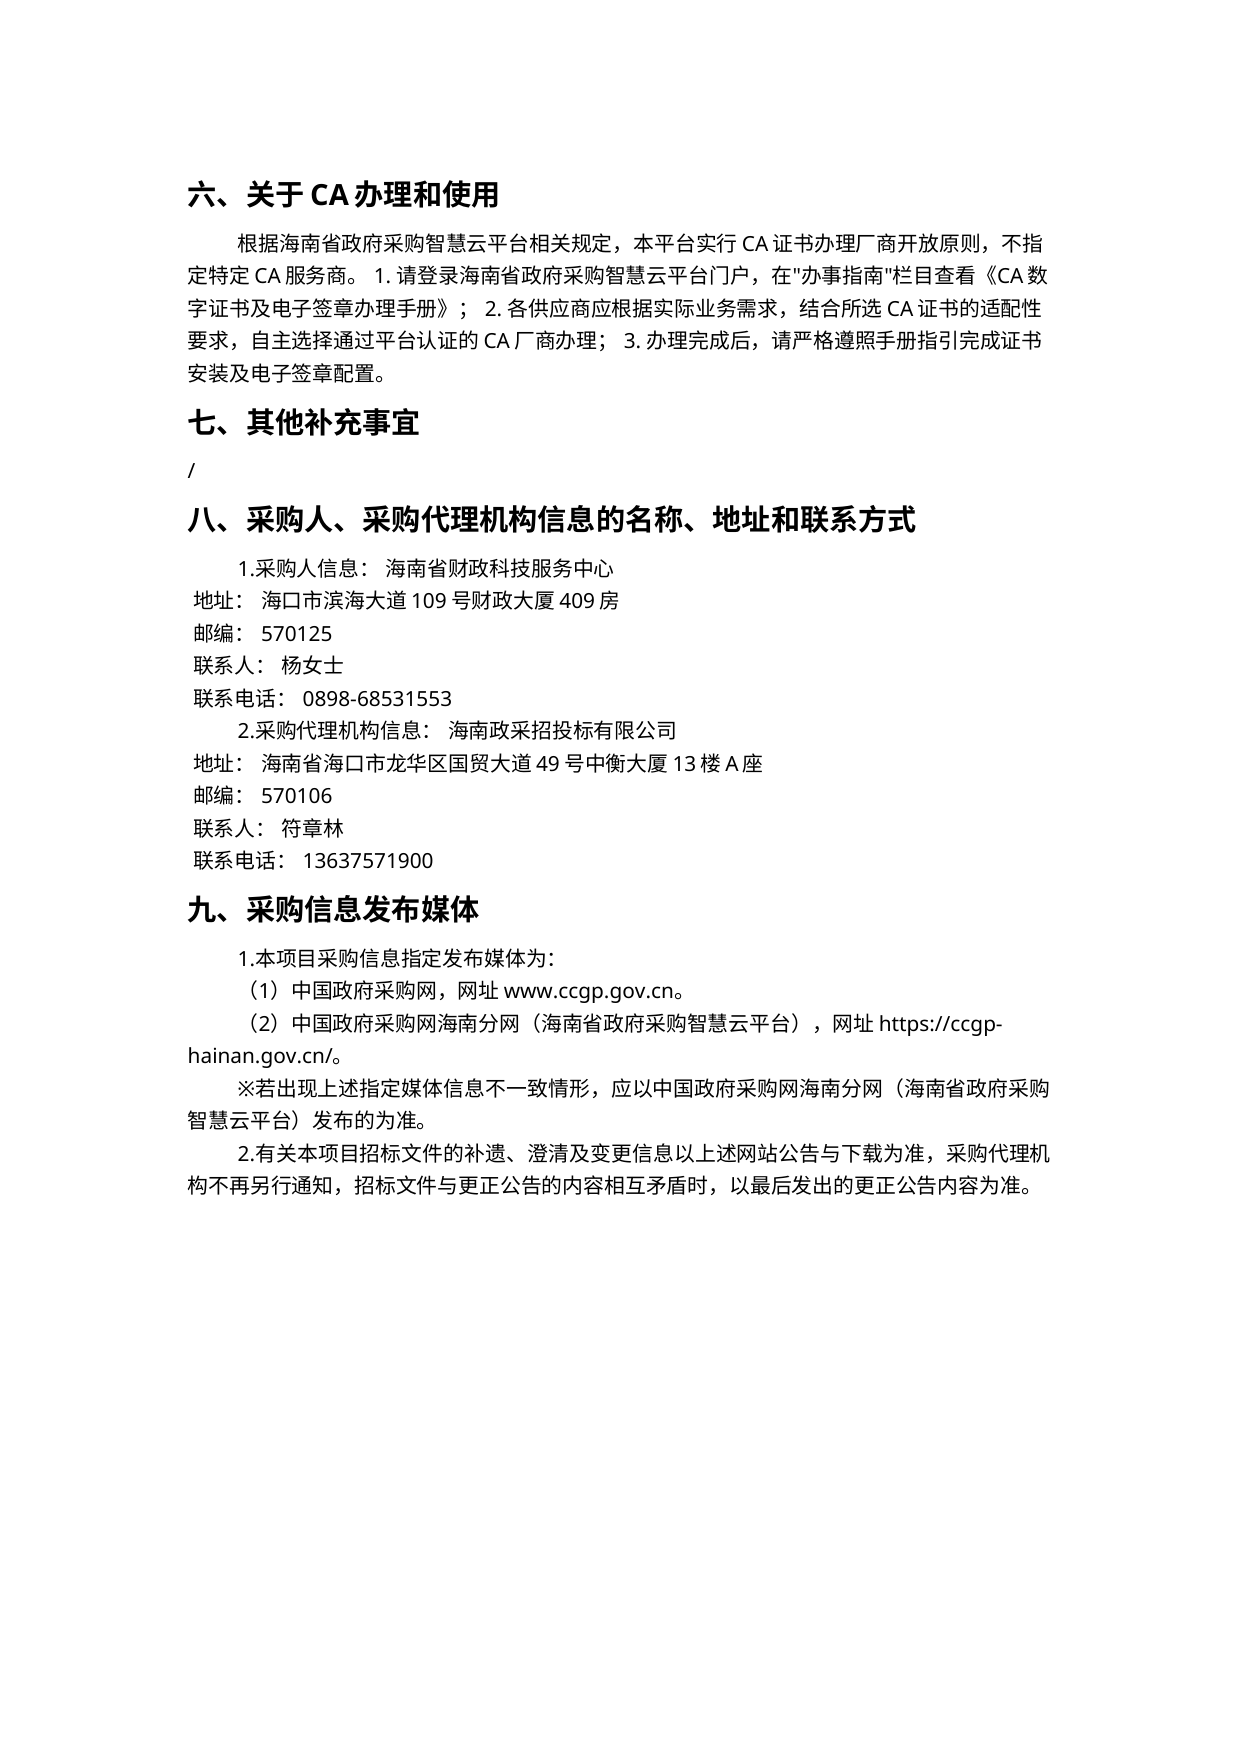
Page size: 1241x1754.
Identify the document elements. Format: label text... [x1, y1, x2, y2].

text 七、其他补充事宜 [187, 389, 1053, 454]
text 2.采购代理机构信息： 海南政采招投标有限公司 [187, 714, 1053, 747]
text 八、采购人、采购代理机构信息的名称、地址和联系方式 [187, 487, 1053, 552]
text 地址： 海口市滨海大道109号财政大厦409房 [187, 584, 1053, 617]
text / [187, 454, 1053, 487]
text 地址： 海南省海口市龙华区国贸大道49号中衡大厦13楼A座 [187, 747, 1053, 779]
text 联系电话： 0898-68531553 [187, 682, 1053, 714]
text 1.本项目采购信息指定发布媒体为： [187, 942, 1053, 974]
text ※若出现上述指定媒体信息不一致情形，应以中国政府采购网海南分网（海南省政府采购智慧云平台）发布的为准。 [187, 1072, 1053, 1137]
text 根据海南省政府采购智慧云平台相关规定，本平台实行CA证书办理厂商开放原则，不指定特定CA服务商。 1. 请登录海南省政府采购智慧云平台门户，在"办事指南"栏目查看《CA数字证书及电子签章办理手册》； 2. 各供应商应根据实际业务需求，结合所选CA证书的适配性要求，自主选择通过平台认证的CA厂商办理； 3. 办理完成后，请严格遵照手册指引完成证书安装及电子签章配置。 [187, 227, 1053, 389]
text 联系人： 符章林 [187, 812, 1053, 844]
text （1）中国政府采购网，网址www.ccgp.gov.cn。 [187, 974, 1053, 1007]
text 1.采购人信息： 海南省财政科技服务中心 [187, 552, 1053, 584]
text 联系电话： 13637571900 [187, 844, 1053, 877]
text 六、关于CA办理和使用 [187, 162, 1053, 227]
text 九、采购信息发布媒体 [187, 877, 1053, 942]
text 邮编： 570125 [187, 617, 1053, 649]
text 邮编： 570106 [187, 779, 1053, 812]
text （2）中国政府采购网海南分网（海南省政府采购智慧云平台），网址https://ccgp-hainan.gov.cn/。 [187, 1007, 1053, 1072]
text 联系人： 杨女士 [187, 649, 1053, 682]
text 2.有关本项目招标文件的补遗、澄清及变更信息以上述网站公告与下载为准，采购代理机构不再另行通知，招标文件与更正公告的内容相互矛盾时，以最后发出的更正公告内容为准。 [187, 1137, 1053, 1202]
